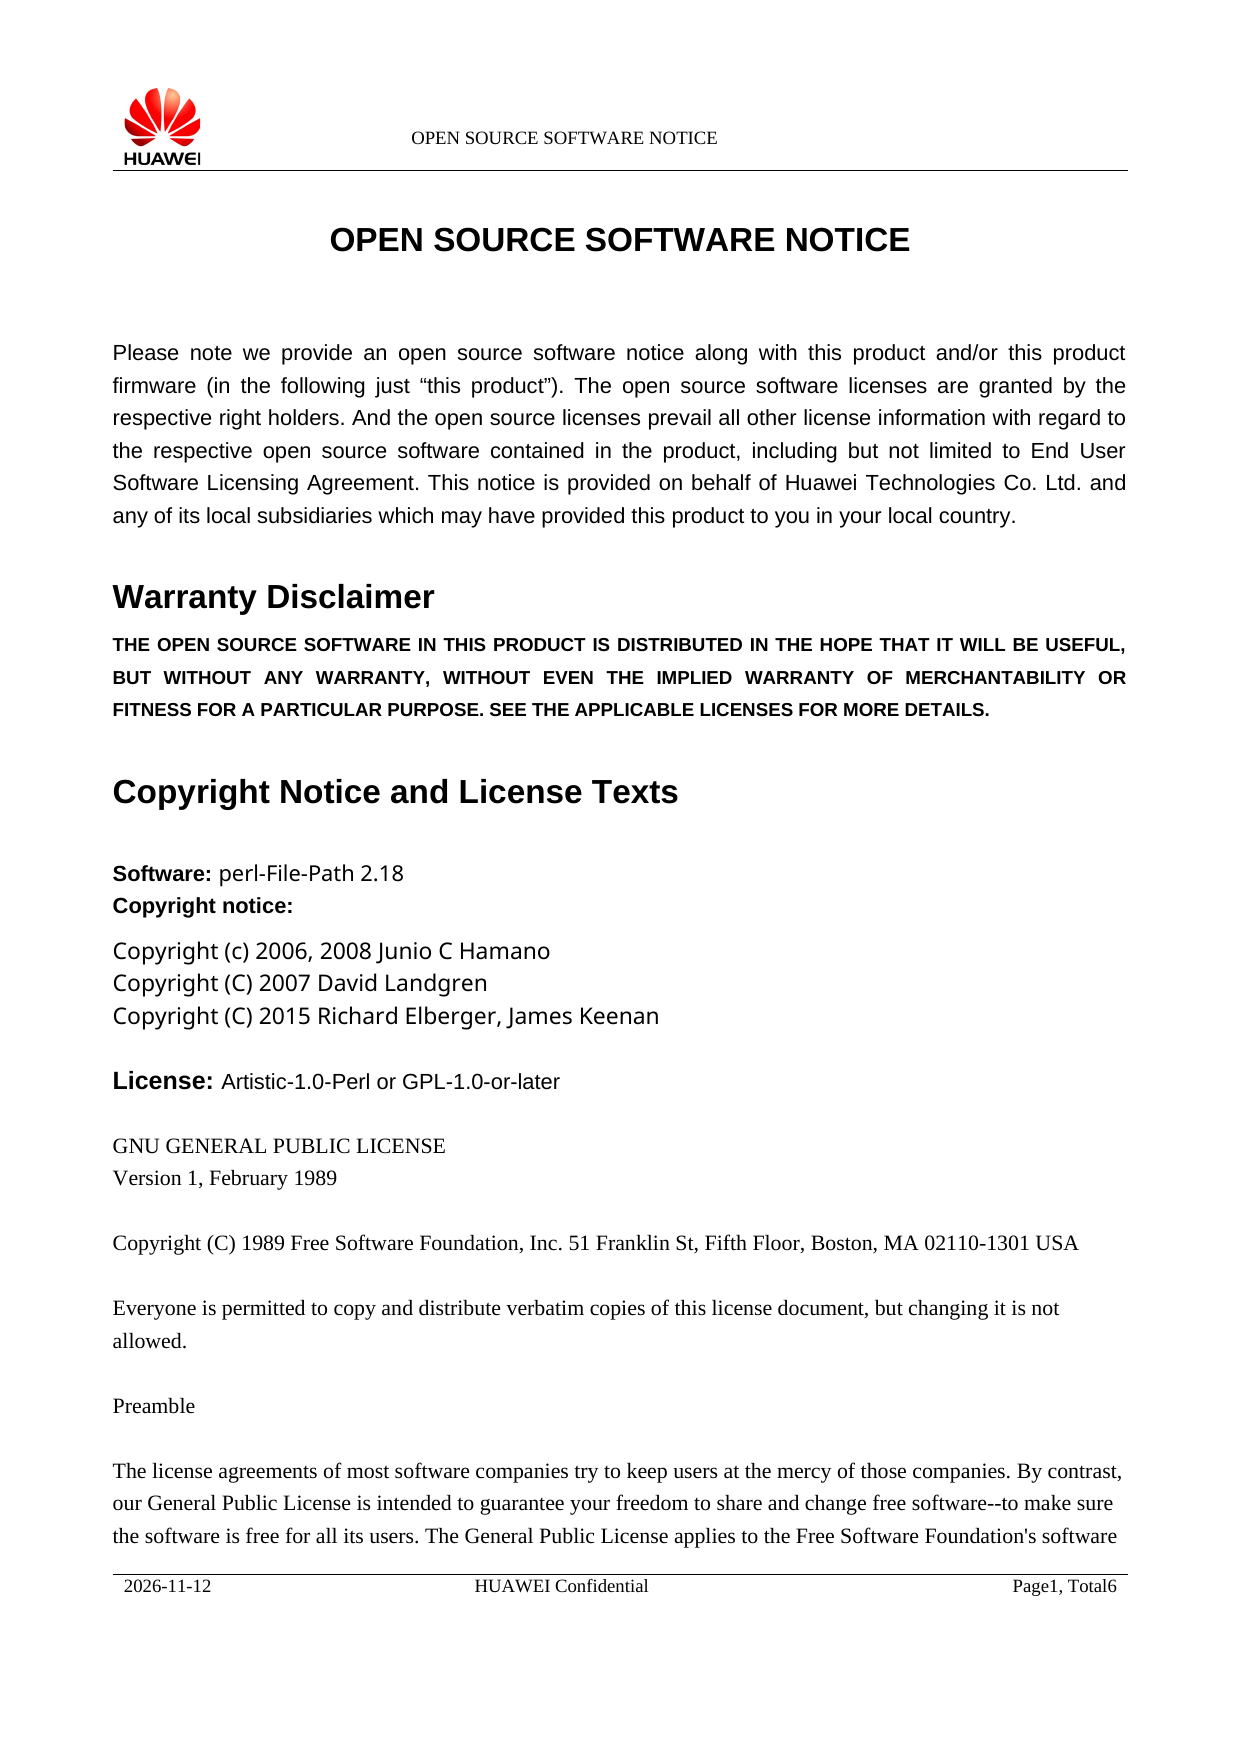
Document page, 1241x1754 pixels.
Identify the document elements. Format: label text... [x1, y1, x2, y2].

text OPEN SOURCE SOFTWARE NOTICE [112, 206, 1128, 271]
text GNU GENERAL PUBLIC LICENSE [112, 1096, 1128, 1161]
title Software: perl-File-Path 2.18 [112, 856, 1128, 889]
text Please note we provide an open source software notice along with this product and/or this product firmware (in the following just “this product”). The open source software licenses are granted by the respective right holders. And the open source licenses prevail all other license information with regard to the respective open source software contained in the product, including but not limited to End User Software Licensing Agreement. This notice is provided on behalf of Huawei Technologies Co. Ltd. and any of its local subsidiaries which may have provided this product to you in your local country. [112, 336, 1128, 531]
picture [124, 88, 201, 165]
text Copyright (C) 1989 Free Software Foundation, Inc. 51 Franklin St, Fifth Floor, Boston, MA 02110-1301 USA [112, 1226, 1128, 1259]
text Copyright Notice and License Texts [112, 759, 1128, 824]
text Warranty Disclaimer [112, 564, 1128, 629]
text Version 1, February 1989 [112, 1161, 1128, 1194]
text Copyright (c) 2006, 2008 Junio C Hamano Copyright (C) 2007 David Landgren Copyright (C) 2015 Richard Elberger, James Keenan [112, 934, 1128, 1064]
text Preamble [112, 1389, 1128, 1421]
text Everyone is permitted to copy and distribute verbatim copies of this license document, but changing it is not allowed. [112, 1291, 1128, 1356]
text Copyright notice: [112, 889, 1128, 921]
text License: Artistic-1.0-Perl or GPL-1.0-or-later [112, 1064, 1128, 1096]
text The open source software in this product is distributed in the hope that it will be useful, but WITHOUT ANY WARRANTY, without even the implied warranty of MERCHANTABILITY or FITNESS FOR A PARTICULAR PURPOSE. See the applicable licenses for more details. [112, 629, 1128, 726]
